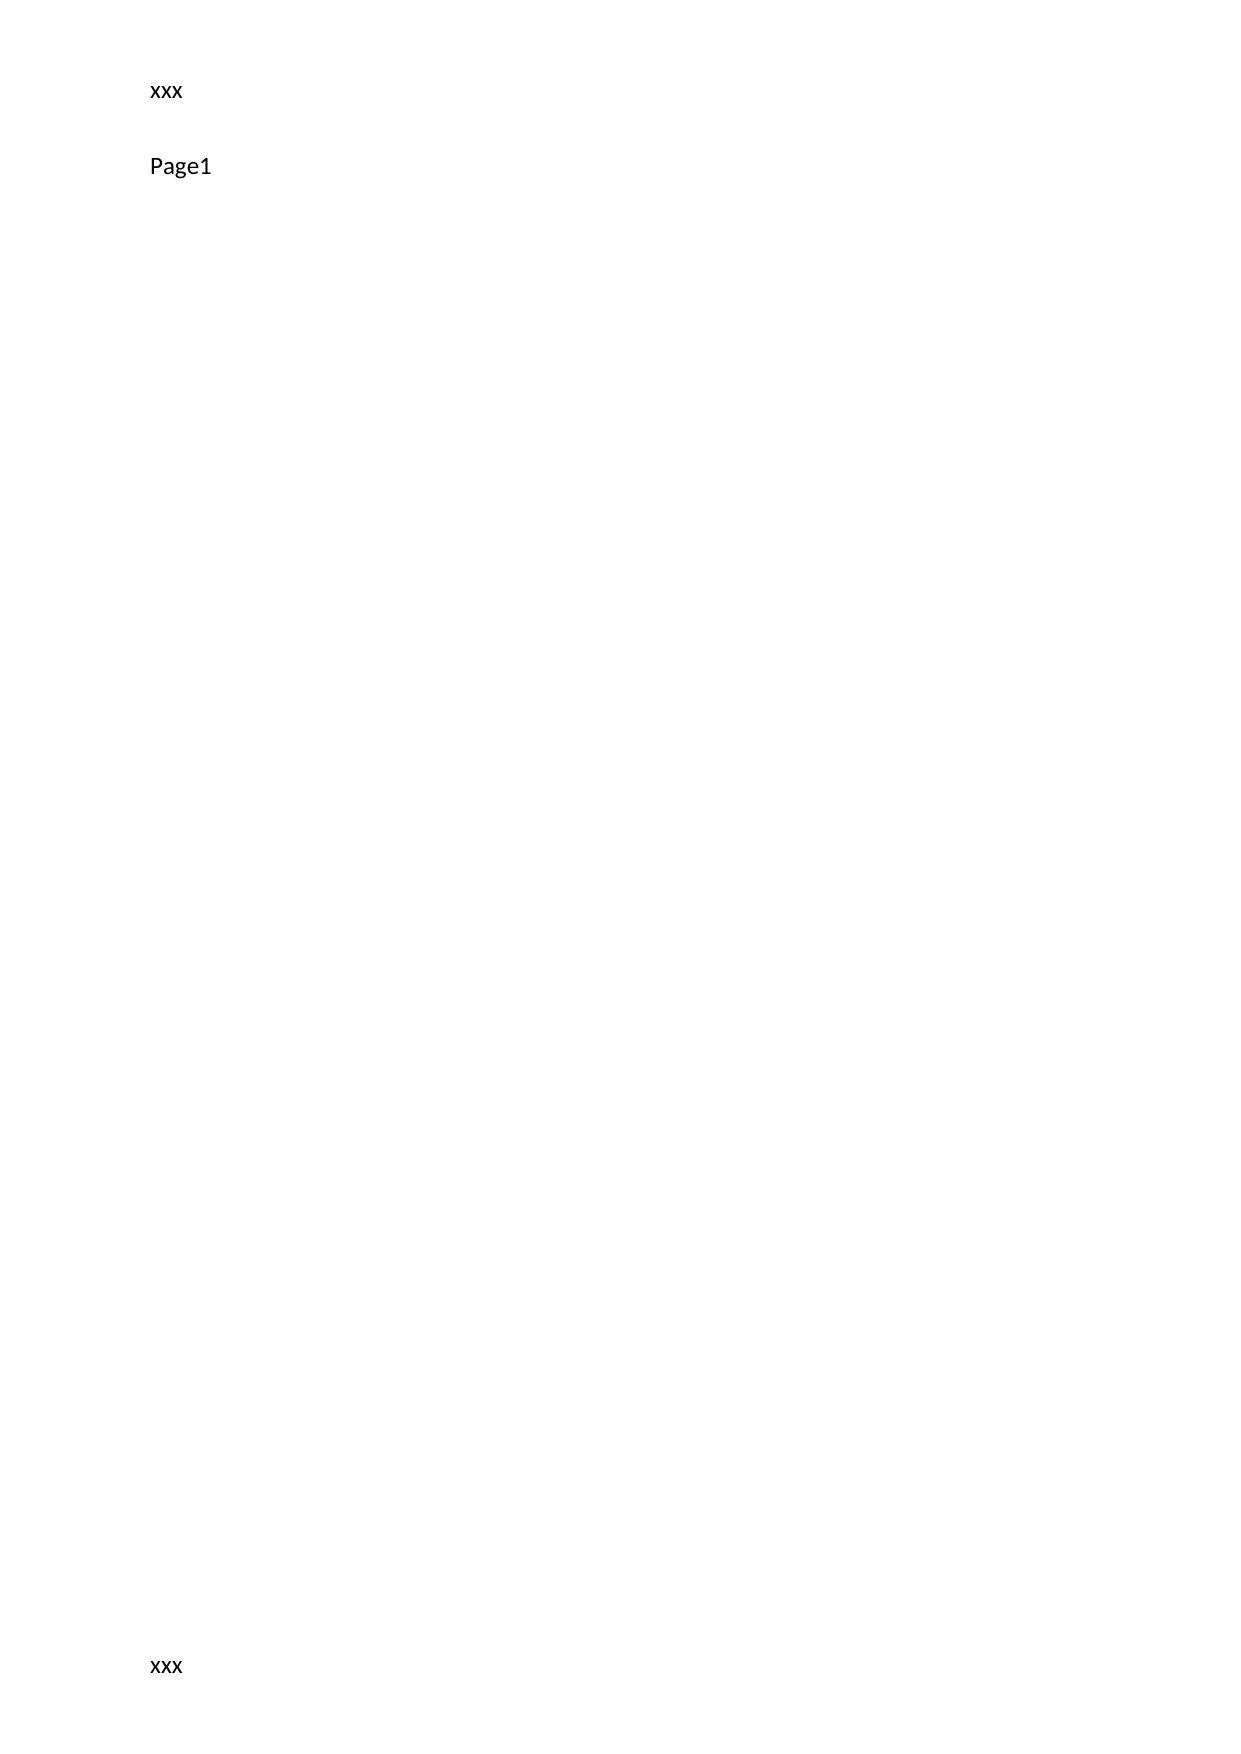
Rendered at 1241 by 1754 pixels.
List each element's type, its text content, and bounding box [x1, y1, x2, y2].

text Page1 [150, 150, 1090, 181]
